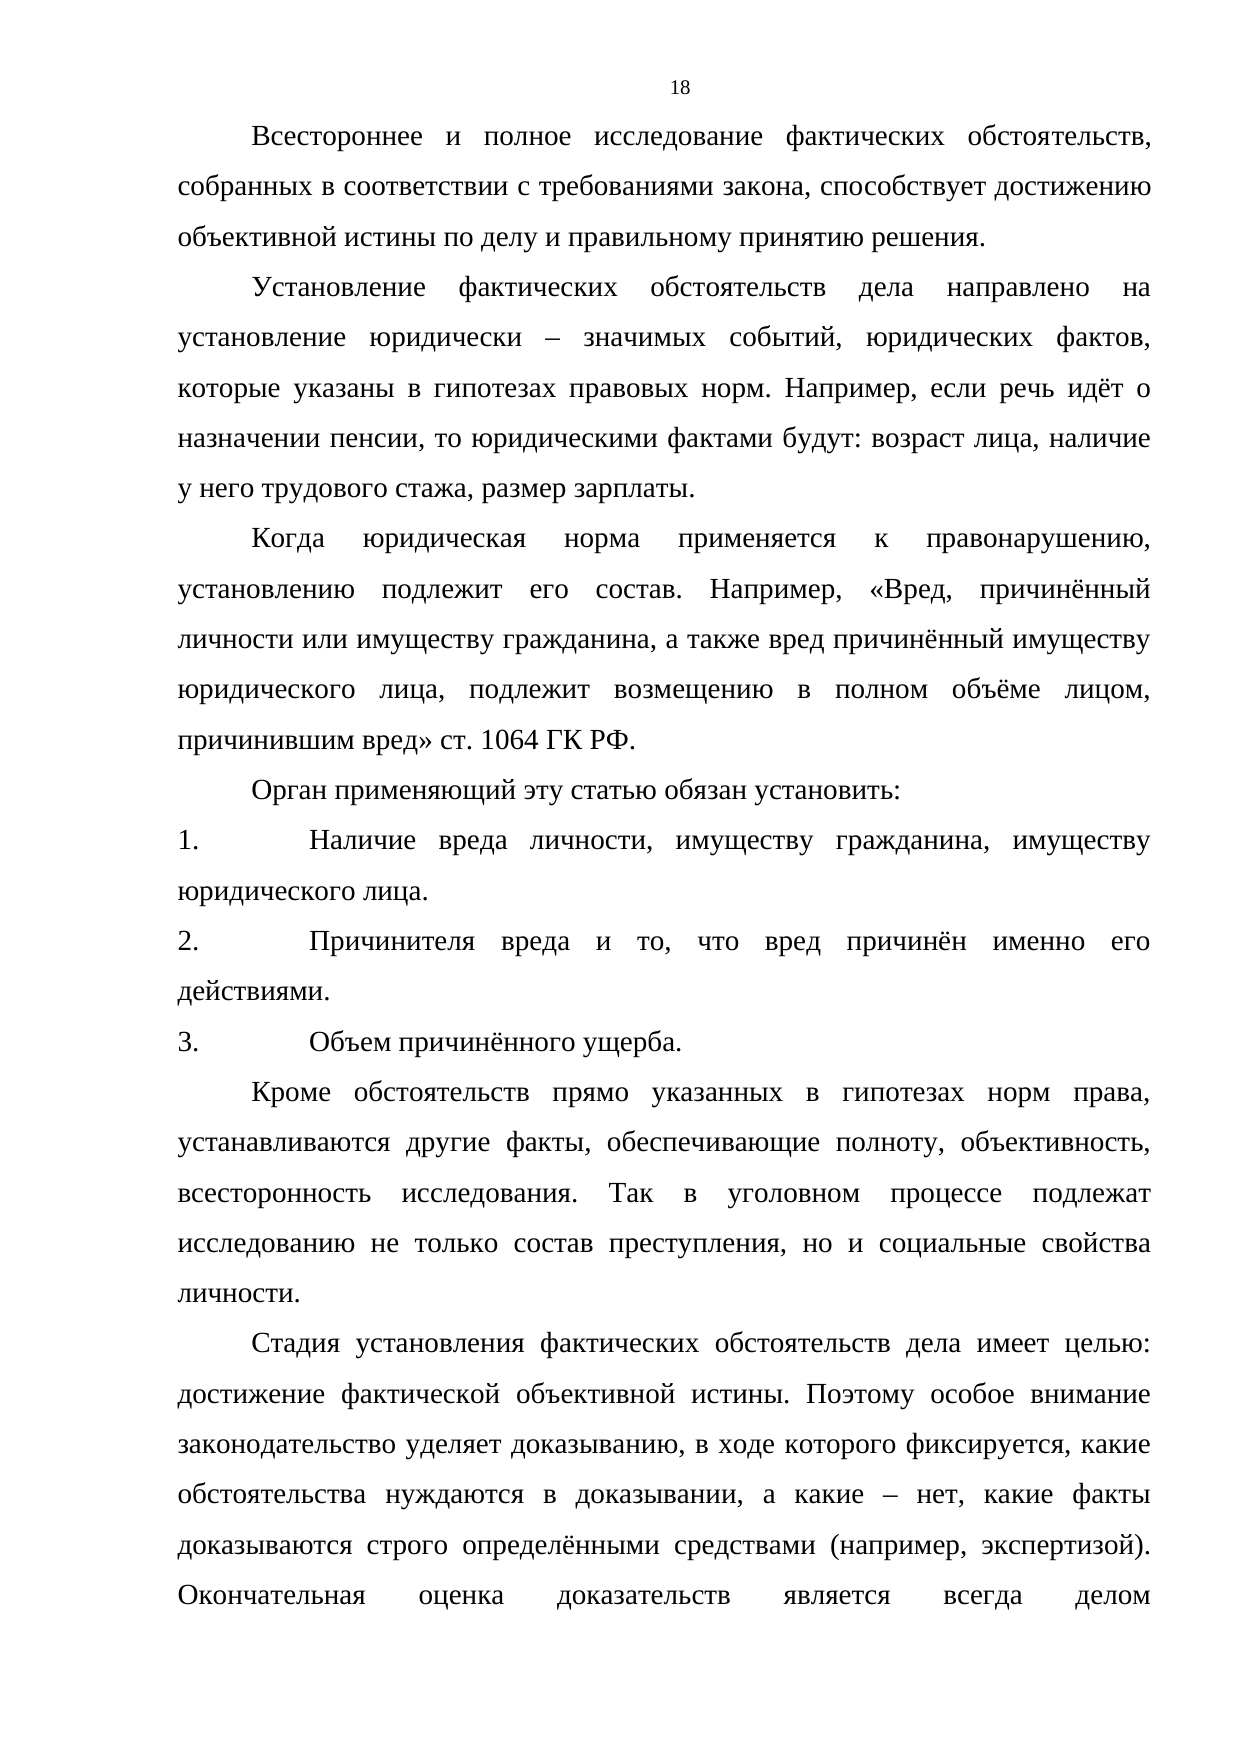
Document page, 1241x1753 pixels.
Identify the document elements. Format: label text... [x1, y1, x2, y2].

list Объем причинённого ущерба. [177, 1024, 1152, 1057]
text Установление фактических обстоятельств дела направлено на установление юридически – значимых событий, юридических фактов, которые указаны в гипотезах правовых норм. Например, если речь идёт о назначении пенсии, то юридическими фактами будут: возраст лица, наличие у него трудового стажа, размер зарплаты. [177, 269, 1152, 504]
text Кроме обстоятельств прямо указанных в гипотезах норм права, устанавливаются другие факты, обеспечивающие полноту, объективность, всесторонность исследования. Так в уголовном процессе подлежат исследованию не только состав преступления, но и социальные свойства личности. [177, 1074, 1152, 1309]
text Орган применяющий эту статью обязан установить: [177, 772, 1152, 806]
list Причинителя вреда и то, что вред причинён именно его действиями. [177, 923, 1152, 1007]
list Наличие вреда личности, имуществу гражданина, имуществу юридического лица. [177, 822, 1152, 906]
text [177, 1326, 1152, 1611]
text Когда юридическая норма применяется к правонарушению, установлению подлежит его состав. Например, «Вред, причинённый личности или имуществу гражданина, а также вред причинённый имуществу юридического лица, подлежит возмещению в полном объёме лицом, причинившим вред» ст. 1064 ГК РФ. [177, 521, 1152, 755]
text Всестороннее и полное исследование фактических обстоятельств, собранных в соответствии с требованиями закона, способствует достижению объективной истины по делу и правильному принятию решения. [177, 118, 1152, 252]
